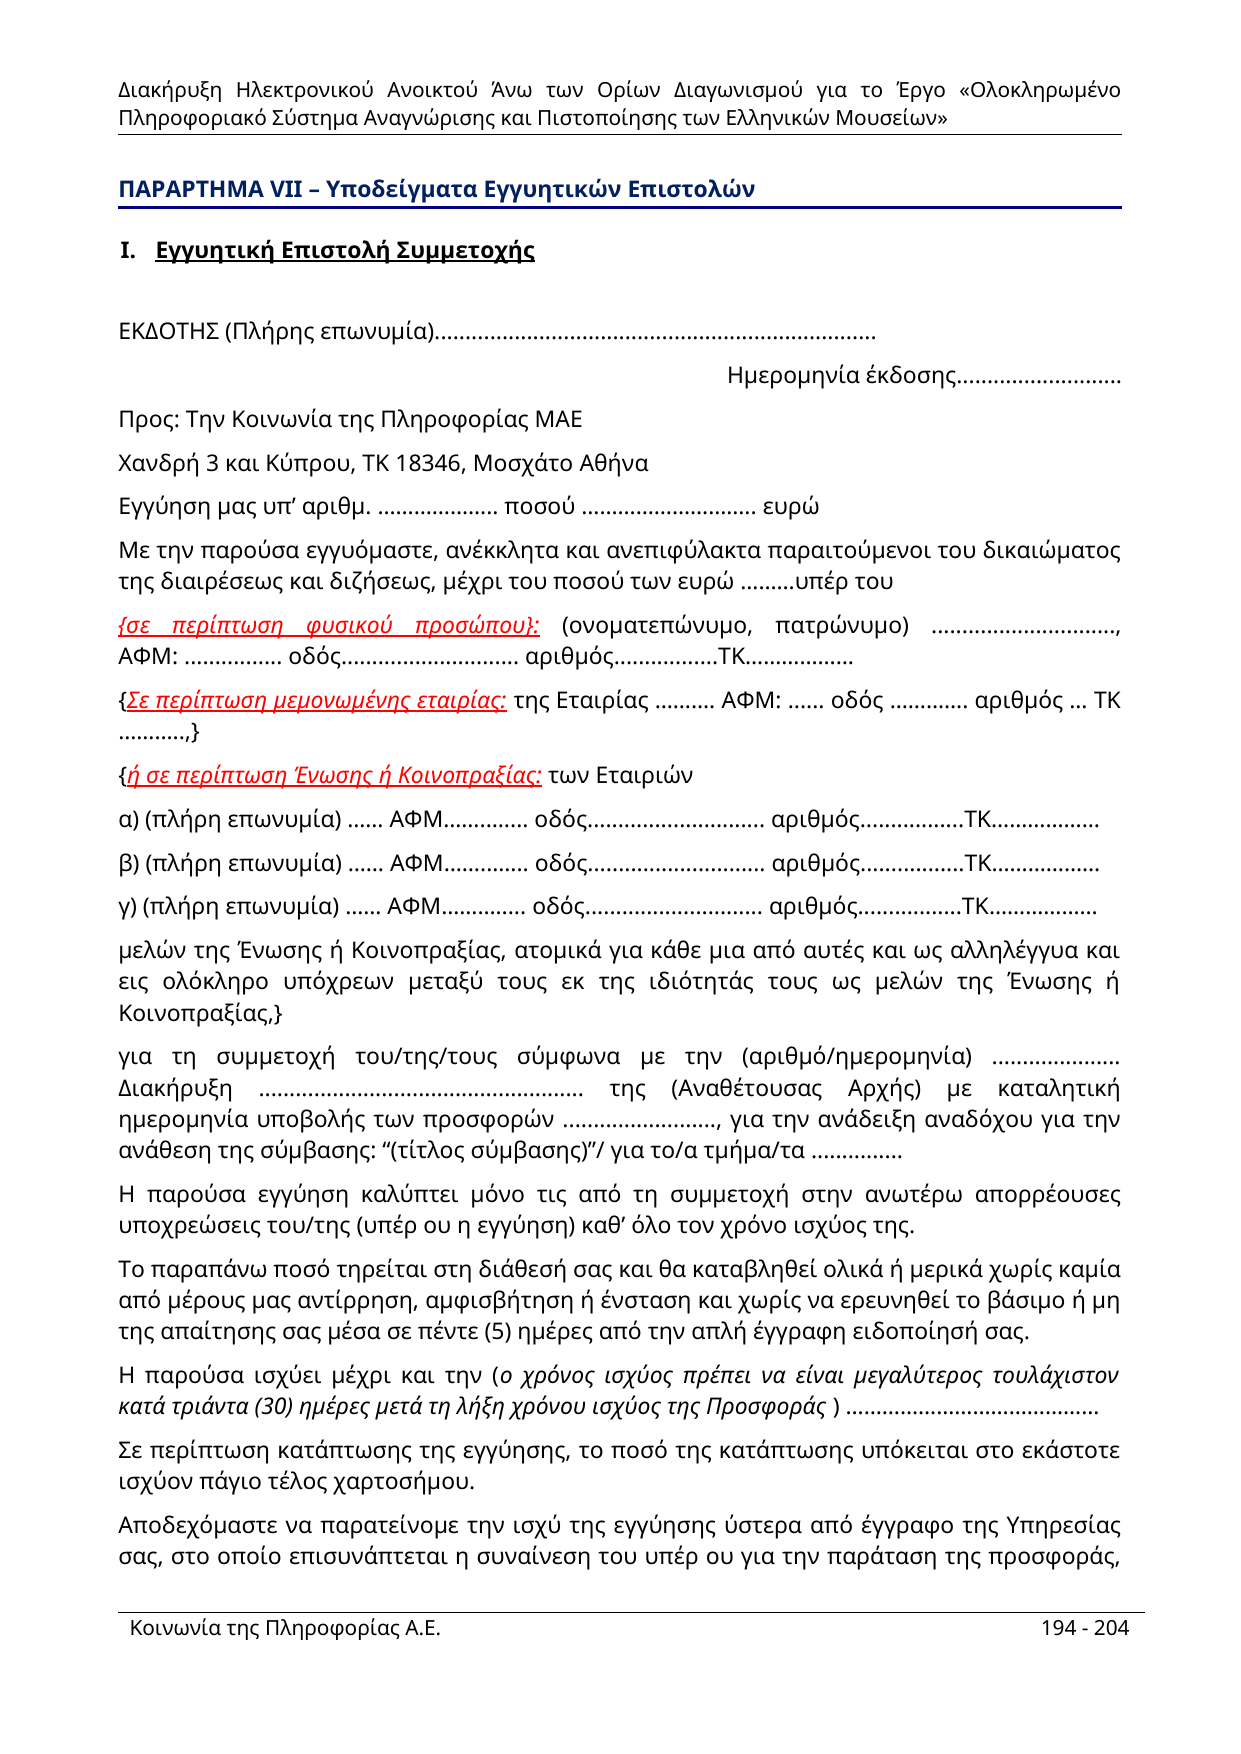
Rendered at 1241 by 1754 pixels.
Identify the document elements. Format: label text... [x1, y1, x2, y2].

text Η παρούσα εγγύηση καλύπτει μόνο τις από τη συμμετοχή στην ανωτέρω απορρέουσες υποχρεώσεις του/της (υπέρ ου η εγγύηση) καθ’ όλο τον χρόνο ισχύος της. [118, 1178, 1122, 1240]
text Χανδρή 3 και Κύπρου, ΤΚ 18346, Μοσχάτο Αθήνα [118, 446, 1122, 478]
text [118, 1509, 1122, 1571]
text {ή σε περίπτωση Ένωσης ή Κοινοπραξίας: των Εταιριών [118, 759, 1122, 790]
text για τη συμμετοχή του/της/τους σύμφωνα με την (αριθμό/ημερομηνία) ..................... Διακήρυξη ..................................................... της (Αναθέτουσας Αρχής) με καταλητική ημερομηνία υποβολής των προσφορών ........................., για την ανάδειξη αναδόχου για την ανάθεση της σύμβασης: “(τίτλος σύμβασης)”/ για το/α τμήμα/τα ............... [118, 1040, 1122, 1165]
text {σε περίπτωση φυσικού προσώπου}: (ονοματεπώνυμο, πατρώνυμο) .............................., ΑΦΜ: ................ οδός............................. αριθμός.................ΤΚ……………… [118, 609, 1122, 671]
text γ) (πλήρη επωνυμία) …… ΑΦΜ…….….... οδός............................. αριθμός.................ΤΚ……………… [118, 890, 1122, 921]
text Το παραπάνω ποσό τηρείται στη διάθεσή σας και θα καταβληθεί ολικά ή μερικά χωρίς καμία από μέρους μας αντίρρηση, αμφισβήτηση ή ένσταση και χωρίς να ερευνηθεί το βάσιμο ή μη της απαίτησης σας μέσα σε πέντε (5) ημέρες από την απλή έγγραφη ειδοποίησή σας. [118, 1253, 1122, 1346]
subtitle Εγγυητική Επιστολή Συμμετοχής [136, 234, 1122, 265]
text Σε περίπτωση κατάπτωσης της εγγύησης, το ποσό της κατάπτωσης υπόκειται στο εκάστοτε ισχύον πάγιο τέλος χαρτοσήμου. [118, 1434, 1122, 1496]
text β) (πλήρη επωνυμία) …… ΑΦΜ…….….... οδός............................. αριθμός.................ΤΚ……………… [118, 846, 1122, 878]
text Με την παρούσα εγγυόμαστε, ανέκκλητα και ανεπιφύλακτα παραιτούμενοι του δικαιώματος της διαιρέσεως και διζήσεως, μέχρι του ποσού των ευρώ ………υπέρ του [118, 534, 1122, 596]
subtitle ΠΑΡΑΡΤΗΜΑ VII – Υποδείγματα Εγγυητικών Επιστολών [118, 172, 1122, 206]
text {Σε περίπτωση μεμονωμένης εταιρίας: της Εταιρίας ………. ΑΦΜ: ...... οδός …………. αριθμός … ΤΚ ………..,} [118, 684, 1122, 746]
text Η παρούσα ισχύει μέχρι και την (ο χρόνος ισχύος πρέπει να είναι μεγαλύτερος τουλάχιστον κατά τριάντα (30) ημέρες μετά τη λήξη χρόνου ισχύος της Προσφοράς ) …………………………………… [118, 1359, 1122, 1421]
text α) (πλήρη επωνυμία) …… ΑΦΜ…….….... οδός............................. αριθμός.................ΤΚ……………… [118, 803, 1122, 834]
text Προς: Την Κοινωνία της Πληροφορίας ΜΑΕ [118, 403, 1122, 434]
text ΕΚΔΟΤΗΣ (Πλήρης επωνυμία)........................................................................ [118, 315, 1122, 346]
text Ημερομηνία έκδοσης........................... [118, 359, 1122, 390]
text μελών της Ένωσης ή Κοινοπραξίας, ατομικά για κάθε μια από αυτές και ως αλληλέγγυα και εις ολόκληρο υπόχρεων μεταξύ τους εκ της ιδιότητάς τους ως μελών της Ένωσης ή Κοινοπραξίας,} [118, 934, 1122, 1028]
text Εγγύηση μας υπ’ αριθμ. ……………….. ποσού ………………….……. ευρώ [118, 490, 1122, 521]
